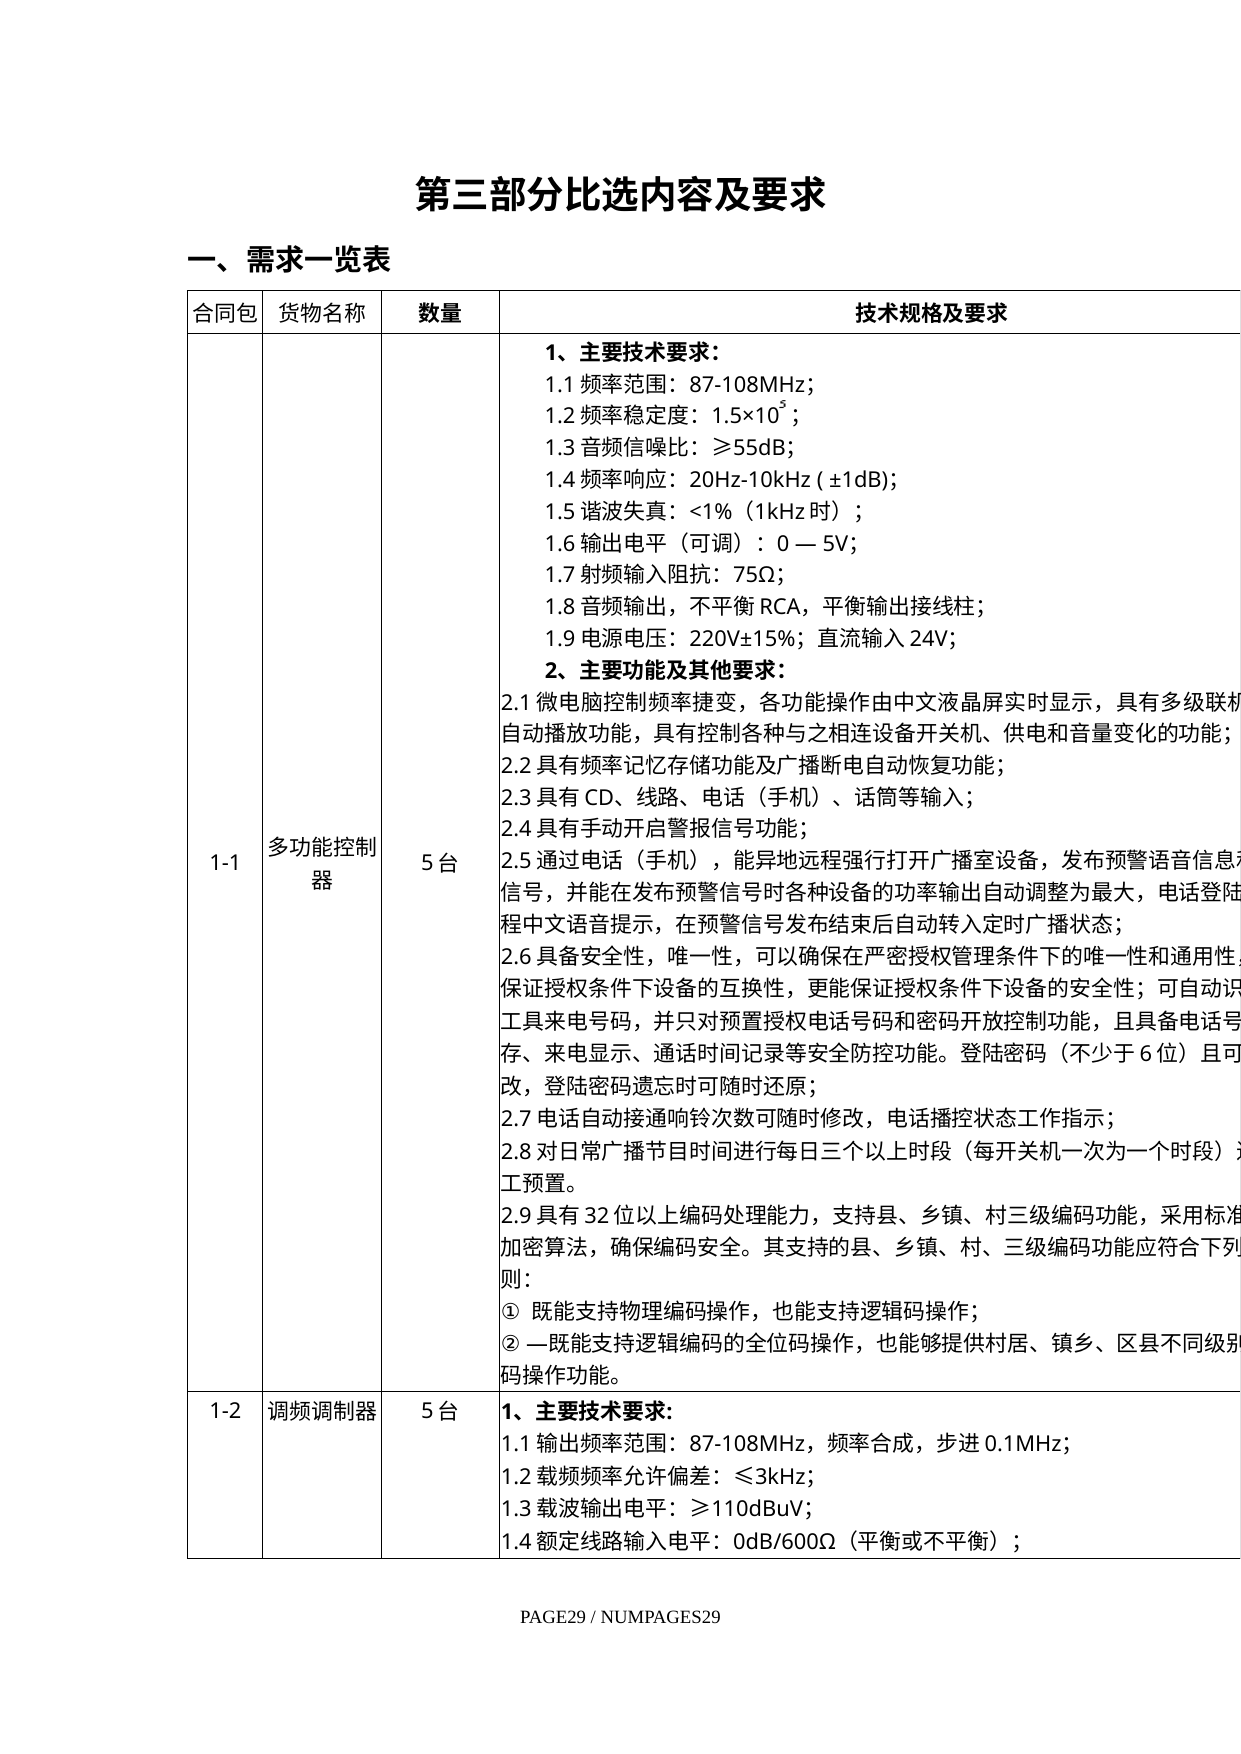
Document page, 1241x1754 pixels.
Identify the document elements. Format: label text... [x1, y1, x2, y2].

table_cell 多功能控制器 [263, 334, 381, 1391]
table_cell 1-2 [188, 1392, 262, 1558]
text 第三部分比选内容及要求 [187, 160, 1053, 225]
picture [779, 400, 791, 424]
table_header 技术规格及要求 [500, 291, 1240, 332]
table_header 货物名称 [263, 291, 381, 332]
table_cell 1、主要技术要求： 1.1频率范围：87-108MHz； 1.2频率稳定度：1.5×10； 1.3音频信噪比：≥55dB； 1.4频率响应：20Hz-10kHz ( ±1dB)； 1.5谐波失真：<1%（1kHz时）； 1.6输出电平（可调）：0 — 5V； 1.7射频输入阻抗：75Ω； 1.8音频输出，不平衡RCA，平衡输出接线柱； 1.9电源电压：220V±15%；直流输入24V； 2、主要功能及其他要求： 2.1微电脑控制频率捷变，各功能操作由中文液晶屏实时显示，具有多级联机功能和自动播放功能，具有控制各种与之相连设备开关机、供电和音量变化的功能； 2.2具有频率记忆存储功能及广播断电自动恢复功能； 2.3具有CD、线路、电话（手机）、话筒等输入； 2.4具有手动开启警报信号功能； 2.5通过电话（手机），能异地远程强行打开广播室设备，发布预警语音信息和警报信号，并能在发布预警信号时各种设备的功率输出自动调整为最大，电话登陆操作全程中文语音提示，在预警信号发布结束后自动转入定时广播状态； 2.6具备安全性，唯一性，可以确保在严密授权管理条件下的唯一性和通用性，既能保证授权条件下设备的互换性，更能保证授权条件下设备的安全性；可自动识别通讯工具来电号码，并只对预置授权电话号码和密码开放控制功能，且具备电话号码预存、来电显示、通话时间记录等安全防控功能。登陆密码（不少于6位）且可随时修改，登陆密码遗忘时可随时还原； 2.7电话自动接通响铃次数可随时修改，电话播控状态工作指示； 2.8对日常广播节目时间进行每日三个以上时段（每开关机一次为一个时段）进行人工预置。 2.9具有32位以上编码处理能力，支持县、乡镇、村三级编码功能，采用标准规范的加密算法，确保编码安全。其支持的县、乡镇、村、三级编码功能应符合下列操作规则： ① 既能支持物理编码操作，也能支持逻辑码操作； ② —既能支持逻辑编码的全位码操作，也能够提供村居、镇乡、区县不同级别的缩位码操作功能。 [500, 334, 1240, 1391]
text 一、需求一览表 [187, 225, 1053, 290]
table_cell 1-1 [188, 334, 262, 1391]
table_cell 5台 [382, 334, 499, 1391]
table_cell 调频调制器 [263, 1392, 381, 1558]
table_cell 5台 [382, 1392, 499, 1558]
table_header 数量 [382, 291, 499, 332]
table_header 合同包 [188, 291, 262, 332]
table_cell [500, 1392, 1240, 1558]
